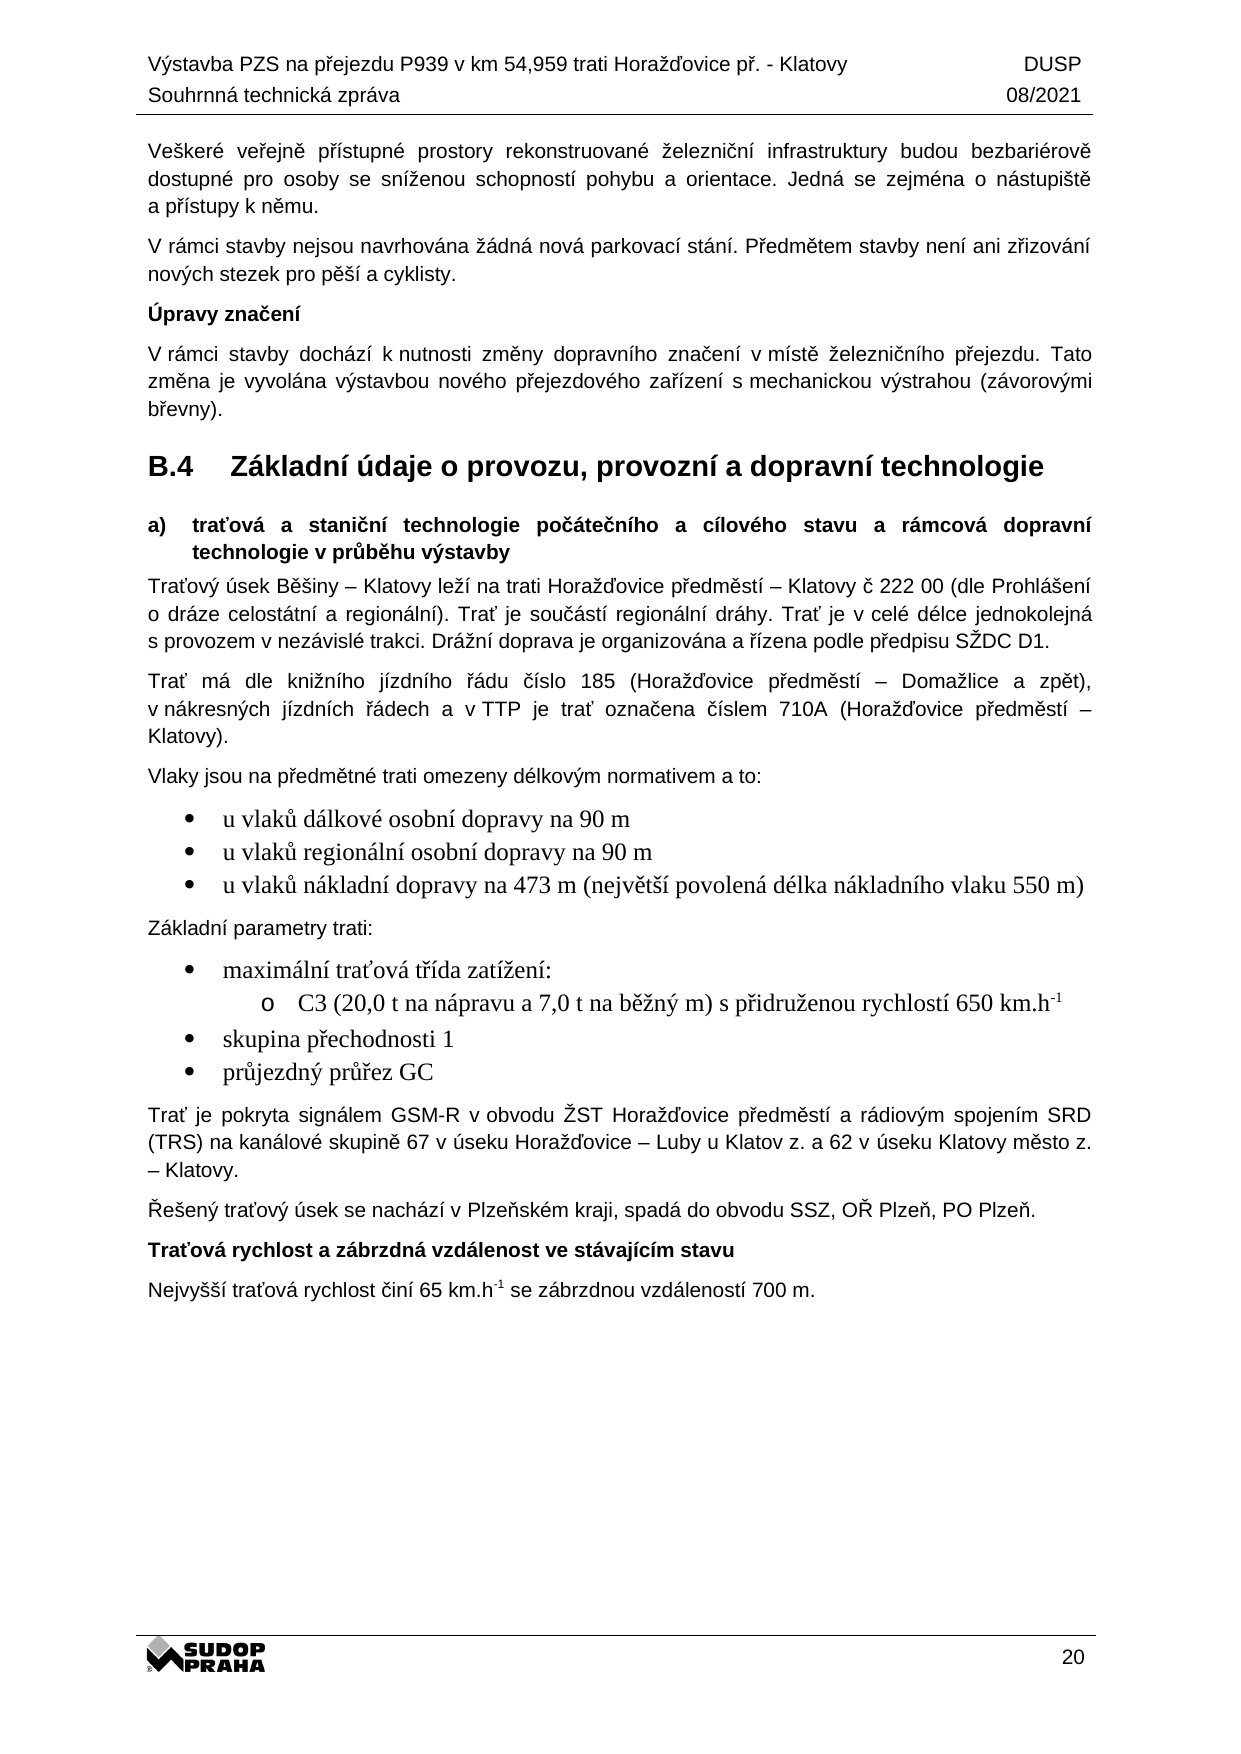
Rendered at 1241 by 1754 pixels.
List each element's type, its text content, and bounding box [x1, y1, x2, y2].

text Základní parametry trati: [148, 915, 1092, 939]
subtitle Základní údaje o provozu, provozní a dopravní technologie [148, 449, 1092, 483]
list u vlaků regionální osobní dopravy na 90 m [185, 837, 1092, 866]
text Úpravy značení [148, 302, 1092, 326]
text Nejvyšší traťová rychlost činí 65 km.h-1 se zábrzdnou vzdáleností 700 m. [148, 1277, 1092, 1301]
list C3 (20,0 t na nápravu a 7,0 t na běžný m) s přidruženou rychlostí 650 km.h-1 [260, 988, 1092, 1019]
list průjezdný průřez GC [185, 1057, 1092, 1086]
text Trať má dle knižního jízdního řádu číslo 185 (Horažďovice předměstí – Domažlice a zpět), v nákresných jízdních řádech a v TTP je trať označena číslem 710A (Horažďovice předměstí – Klatovy). [148, 669, 1092, 748]
list u vlaků dálkové osobní dopravy na 90 m [185, 804, 1092, 833]
text Řešený traťový úsek se nachází v Plzeňském kraji, spadá do obvodu SSZ, OŘ Plzeň, PO Plzeň. [148, 1197, 1092, 1221]
title Traťová rychlost a zábrzdná vzdálenost ve stávajícím stavu [148, 1237, 1092, 1261]
list skupina přechodnosti 1 [185, 1024, 1092, 1053]
text V rámci stavby dochází k nutnosti změny dopravního značení v místě železničního přejezdu. Tato změna je vyvolána výstavbou nového přejezdového zařízení s mechanickou výstrahou (závorovými břevny). [148, 342, 1092, 421]
list maximální traťová třída zatížení: [185, 955, 1092, 984]
text V rámci stavby nejsou navrhována žádná nová parkovací stání. Předmětem stavby není ani zřizování nových stezek pro pěší a cyklisty. [148, 234, 1092, 286]
subtitle traťová a staniční technologie počátečního a cílového stavu a rámcová dopravní technologie v průběhu výstavby [148, 513, 1092, 564]
text Veškeré veřejně přístupné prostory rekonstruované železniční infrastruktury budou bezbariérově dostupné pro osoby se sníženou schopností pohybu a orientace. Jedná se zejména o nástupiště a přístupy k němu. [148, 139, 1092, 218]
picture [146, 1636, 265, 1672]
text Vlaky jsou na předmětné trati omezeny délkovým normativem a to: [148, 764, 1092, 788]
text Trať je pokryta signálem GSM-R v obvodu ŽST Horažďovice předměstí a rádiovým spojením SRD (TRS) na kanálové skupině 67 v úseku Horažďovice – Luby u Klatov z. a 62 v úseku Klatovy město z. – Klatovy. [148, 1102, 1092, 1181]
list u vlaků nákladní dopravy na 473 m (největší povolená délka nákladního vlaku 550 m) [185, 870, 1092, 899]
text Traťový úsek Běšiny – Klatovy leží na trati Horažďovice předměstí – Klatovy č 222 00 (dle Prohlášení o dráze celostátní a regionální). Trať je součástí regionální dráhy. Trať je v celé délce jednokolejná s provozem v nezávislé trakci. Drážní doprava je organizována a řízena podle předpisu SŽDC D1. [148, 574, 1092, 653]
